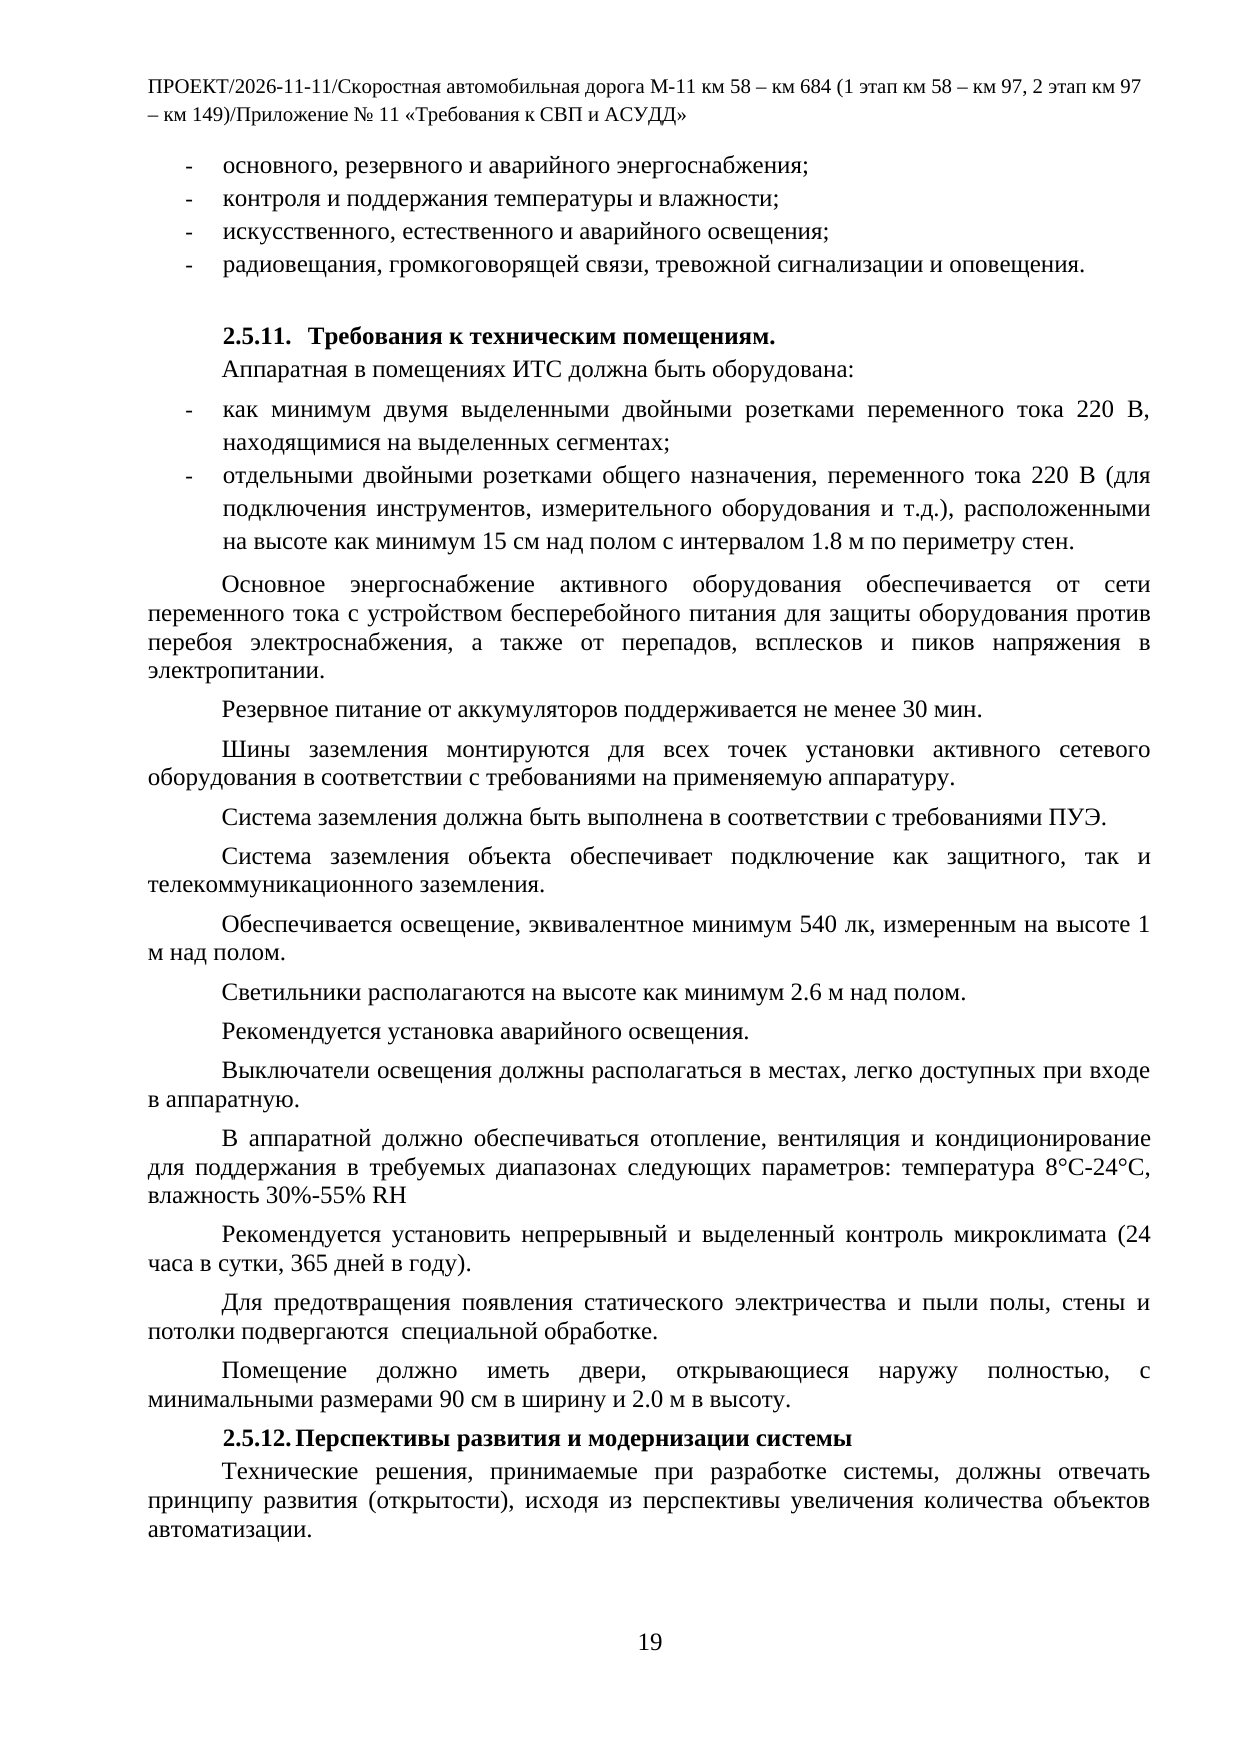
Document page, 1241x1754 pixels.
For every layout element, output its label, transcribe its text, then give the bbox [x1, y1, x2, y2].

list Перспективы развития и модернизации системы [223, 1423, 1152, 1452]
text Для предотвращения появления статического электричества и пыли полы, стены и потолки подвергаются специальной обработке. [148, 1287, 1152, 1345]
list контроля и поддержания температуры и влажности; [185, 183, 1152, 212]
list отдельными двойными розетками общего назначения, переменного тока 220 В (для подключения инструментов, измерительного оборудования и т.д.), расположенными на высоте как минимум над полом с интервалом по периметру стен. [185, 460, 1152, 554]
text Обеспечивается освещение, эквивалентное минимум 540 лк, измеренным на высоте над полом. [148, 909, 1152, 966]
text Выключатели освещения должны располагаться в местах, легко доступных при входе в аппаратную. [148, 1055, 1152, 1112]
text Шины заземления монтируются для всех точек установки активного сетевого оборудования в соответствии с требованиями на применяемую аппаратуру. [148, 734, 1152, 791]
text Система заземления объекта обеспечивает подключение как защитного, так и телекоммуникационного заземления. [148, 841, 1152, 898]
text Помещение должно иметь двери, открывающиеся наружу полностью, с минимальными размерами в ширину и в высоту. [148, 1355, 1152, 1413]
list искусственного, естественного и аварийного освещения; [185, 216, 1152, 245]
text Технические решения, принимаемые при разработке системы, должны отвечать принципу развития (открытости), исходя из перспективы увеличения количества объектов автоматизации. [148, 1456, 1152, 1543]
text Рекомендуется установить непрерывный и выделенный контроль микроклимата (24 часа в сутки, 365 дней в году). [148, 1219, 1152, 1277]
text В аппаратной должно обеспечиваться отопление, вентиляция и кондиционирование для поддержания в требуемых диапазонах следующих параметров: температура 8°С-24°С, влажность 30%-55% RH [148, 1123, 1152, 1209]
text Система заземления должна быть выполнена в соответствии с требованиями ПУЭ. [148, 802, 1152, 830]
list Требования к техническим помещениям. [223, 321, 1152, 350]
text Рекомендуется установка аварийного освещения. [148, 1016, 1152, 1044]
list как минимум двумя выделенными двойными розетками переменного тока 220 В, находящимися на выделенных сегментах; [185, 394, 1152, 455]
text Основное энергоснабжение активного оборудования обеспечивается от сети переменного тока с устройством бесперебойного питания для защиты оборудования против перебоя электроснабжения, а также от перепадов, всплесков и пиков напряжения в электропитании. [148, 569, 1152, 684]
list радиовещания, громкоговорящей связи, тревожной сигнализации и оповещения. [185, 249, 1152, 278]
text Светильники располагаются на высоте как минимум над полом. [148, 977, 1152, 1005]
list основного, резервного и аварийного энергоснабжения; [185, 150, 1152, 179]
text Аппаратная в помещениях ИТС должна быть оборудована: [148, 354, 1152, 383]
text Резервное питание от аккумуляторов поддерживается не менее 30 мин. [148, 694, 1152, 723]
